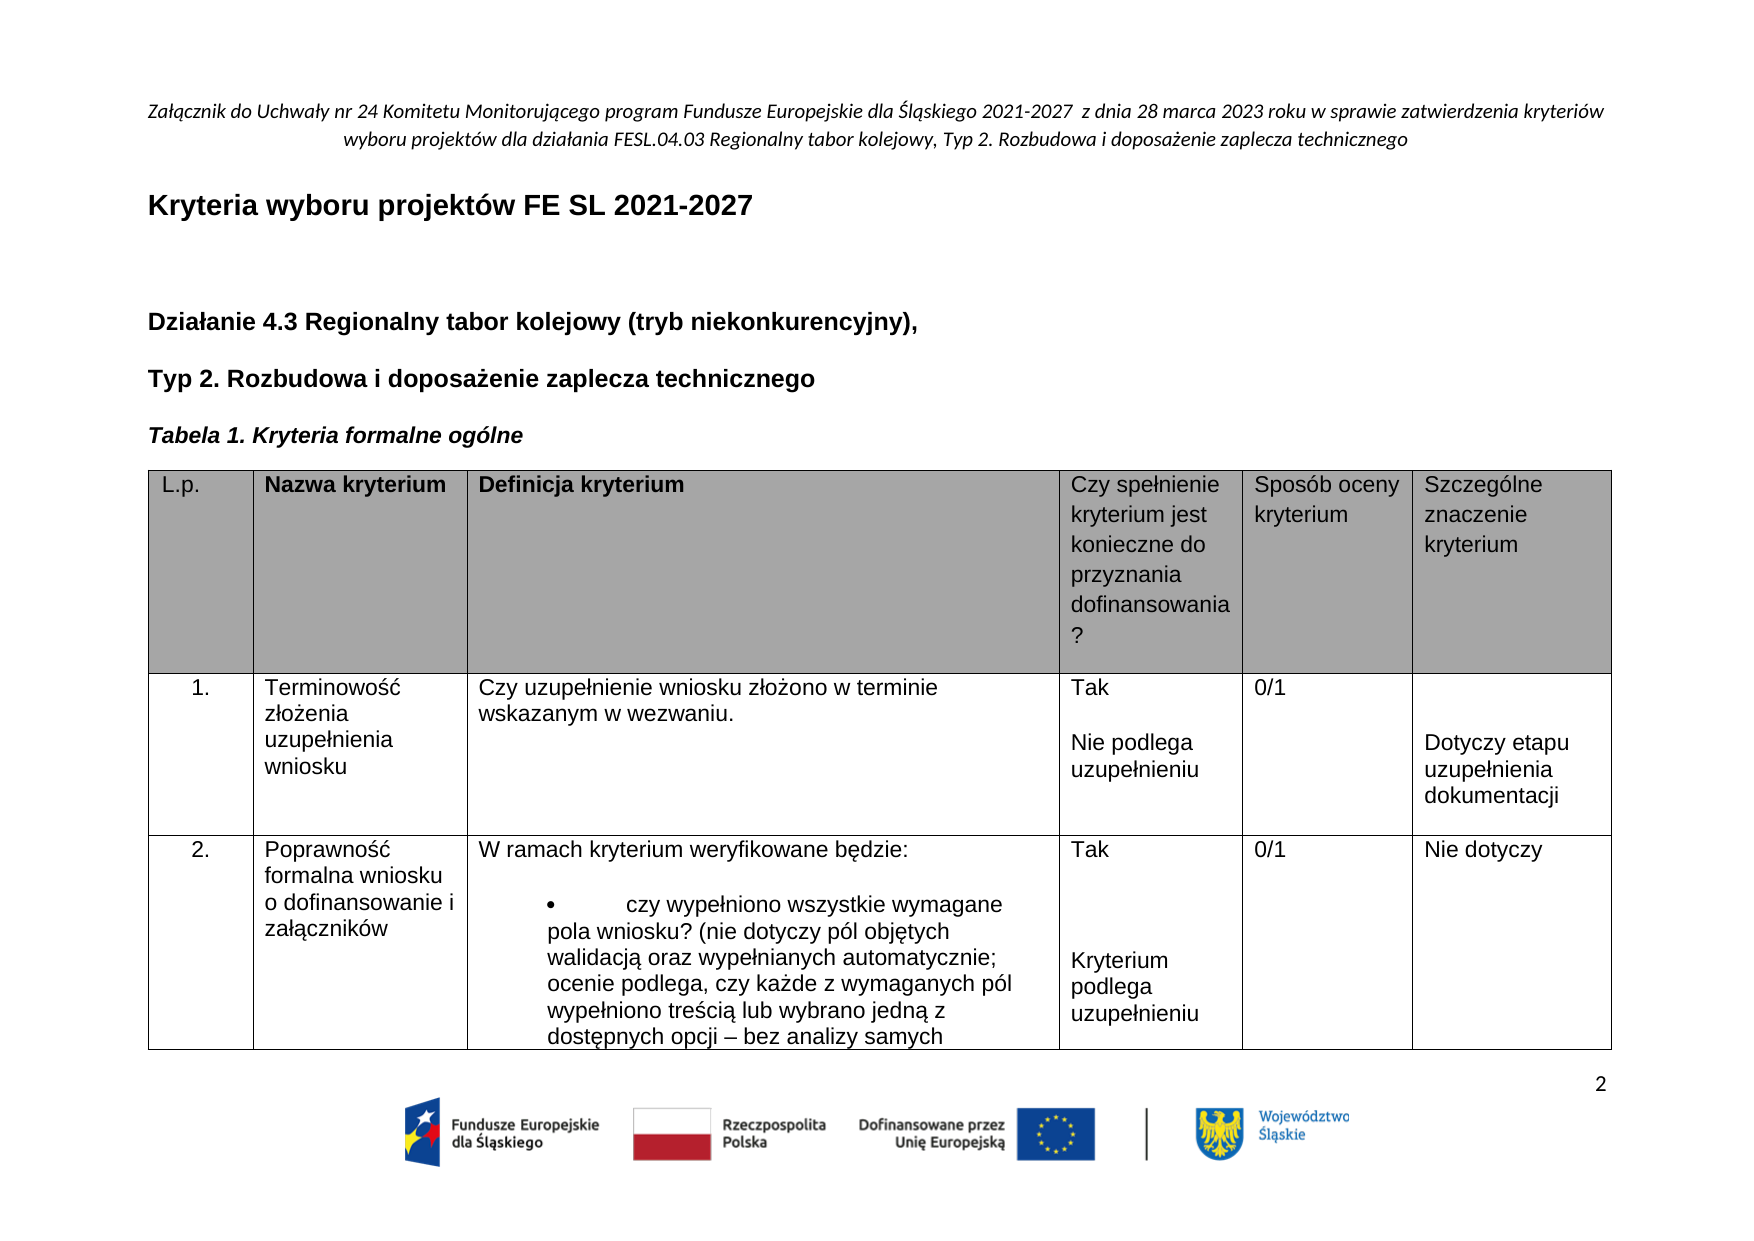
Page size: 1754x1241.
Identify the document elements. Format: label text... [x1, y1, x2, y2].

table_cell Nie dotyczy [1413, 836, 1611, 1049]
table_header Czy spełnienie kryterium jest konieczne do przyznania dofinansowania? [1060, 471, 1242, 673]
table_cell Tak Nie podlega uzupełnieniu [1060, 674, 1242, 835]
table_header Nazwa kryterium [254, 471, 467, 673]
table_header Definicja kryterium [468, 471, 1059, 673]
text Kryteria wyboru projektów FE SL 2021-2027 [148, 188, 1606, 221]
table_cell [149, 836, 253, 1049]
text Tabela 1. Kryteria formalne ogólne [148, 422, 1606, 449]
table_cell Terminowość złożenia uzupełnienia wniosku [254, 674, 467, 835]
table_cell Dotyczy etapu uzupełnienia dokumentacji [1413, 674, 1611, 835]
table_cell Czy uzupełnienie wniosku złożono w terminie wskazanym w wezwaniu. [468, 674, 1059, 835]
text Działanie 4.3 Regionalny tabor kolejowy (tryb niekonkurencyjny), [148, 307, 1606, 335]
text Typ 2. Rozbudowa i doposażenie zaplecza technicznego [148, 364, 1606, 393]
table_header Sposób oceny kryterium [1243, 471, 1412, 673]
table_cell 0/1 [1243, 836, 1412, 1049]
table_cell Tak Kryterium podlega uzupełnieniu [1060, 836, 1242, 1049]
table_cell 0/1 [1243, 674, 1412, 835]
table_header L.p. [149, 471, 253, 673]
table_header Szczególne znaczenie kryterium [1413, 471, 1611, 673]
picture [405, 1097, 1349, 1167]
table_cell Poprawność formalna wniosku o dofinansowanie i załączników [254, 836, 467, 1049]
table_cell [149, 674, 253, 835]
